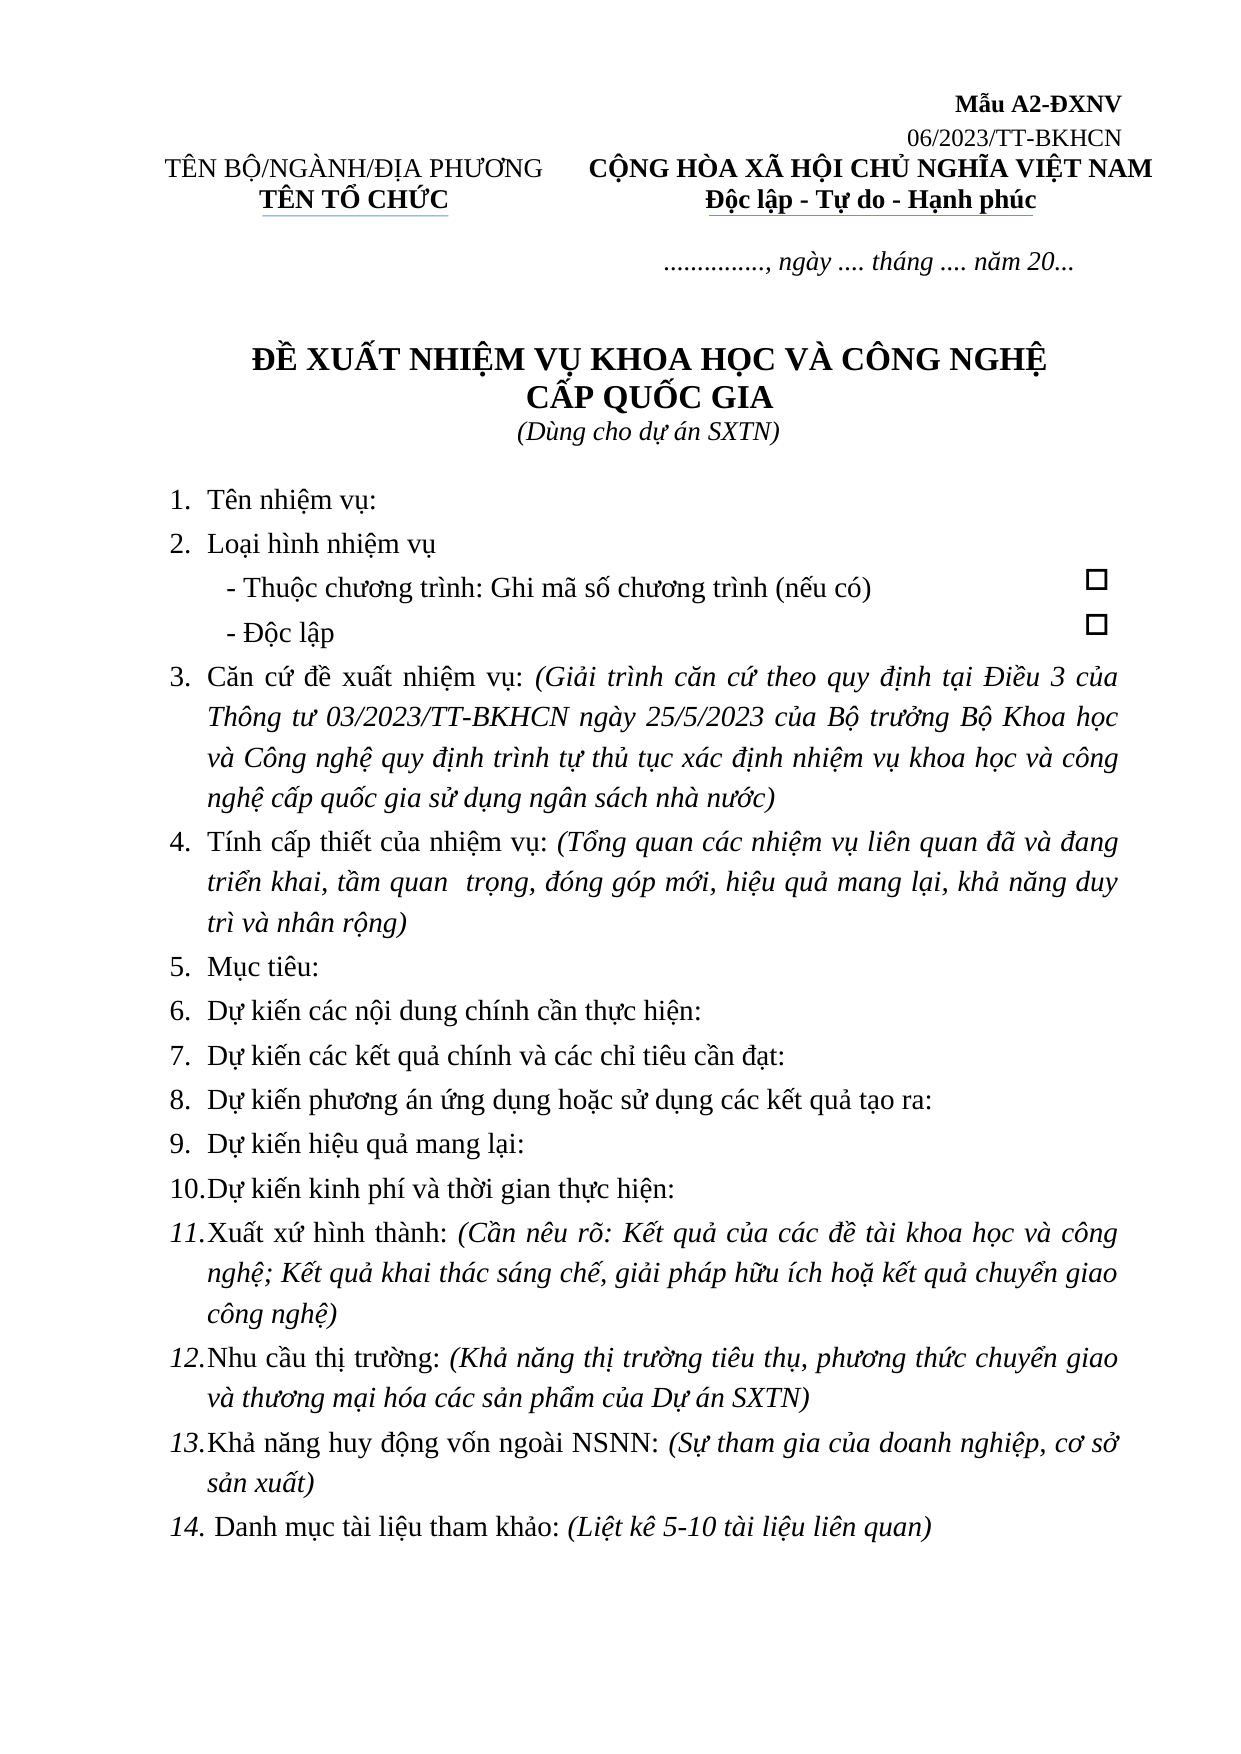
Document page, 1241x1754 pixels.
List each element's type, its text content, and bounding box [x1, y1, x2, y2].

list Dự kiến hiệu quả mang lại: [169, 1127, 1122, 1160]
list Danh mục tài liệu tham khảo: (Liệt kê 5-10 tài liệu liên quan) [169, 1509, 1122, 1543]
list Dự kiến phương án ứng dụng hoặc sử dụng các kết quả tạo ra: [169, 1082, 1122, 1116]
text (Dùng cho dự án SXTN) [177, 415, 1122, 447]
list Tên nhiệm vụ: [169, 482, 1122, 515]
table_header [1018, 566, 1121, 611]
table_cell - Độc lập [215, 611, 1018, 655]
list Mục tiêu: [169, 949, 1122, 983]
list Căn cứ đề xuất nhiệm vụ: (Giải trình căn cứ theo quy định tại Điều 3 của Thông tư 03/2023/TT-BKHCN ngày 25/5/2023 của Bộ trưởng Bộ Khoa học và Công nghệ quy định trình tự thủ tục xác định nhiệm vụ khoa học và công nghệ cấp quốc gia sử dụng ngân sách nhà nước) [169, 659, 1122, 813]
list Xuất xứ hình thành: (Cần nêu rõ: Kết quả của các đề tài khoa học và công nghệ; Kết quả khai thác sáng chế, giải pháp hữu ích hoặ kết quả chuyển giao công nghệ) [169, 1215, 1122, 1329]
table_cell [1018, 611, 1121, 655]
table_header CỘNG HÒA XÃ HỘI CHỦ NGHĨA VIỆT NAM Độc lập - Tự do - Hạnh phúc ..............., ngày .... tháng .... năm 20... [561, 152, 1181, 308]
list Khả năng huy động vốn ngoài NSNN: (Sự tham gia của doanh nghiệp, cơ sở sản xuất) [169, 1425, 1122, 1498]
list Loại hình nhiệm vụ [169, 526, 1122, 560]
list Nhu cầu thị trường: (Khả năng thị trường tiêu thụ, phương thức chuyển giao và thương mại hóa các sản phẩm của Dự án SXTN) [169, 1340, 1122, 1414]
list Tính cấp thiết của nhiệm vụ: (Tổng quan các nhiệm vụ liên quan đã và đang triển khai, tầm quan trọng, đóng góp mới, hiệu quả mang lại, khả năng duy trì và nhân rộng) [169, 824, 1122, 938]
text 06/2023/TT-BKHCN [177, 123, 1122, 152]
table_header - Thuộc chương trình: Ghi mã số chương trình (nếu có) [215, 566, 1018, 611]
table_header TÊN BỘ/NGÀNH/ĐỊA PHƯƠNG TÊN TỔ CHỨC [147, 152, 561, 308]
list Dự kiến các kết quả chính và các chỉ tiêu cần đạt: [169, 1038, 1122, 1071]
text Mẫu A2-ĐXNV [177, 89, 1122, 117]
list Dự kiến kinh phí và thời gian thực hiện: [169, 1171, 1122, 1204]
text ĐỀ XUẤT NHIỆM VỤ KHOA HỌC VÀ CÔNG NGHỆ CẤP QUỐC GIA [177, 339, 1122, 415]
list Dự kiến các nội dung chính cần thực hiện: [169, 993, 1122, 1027]
